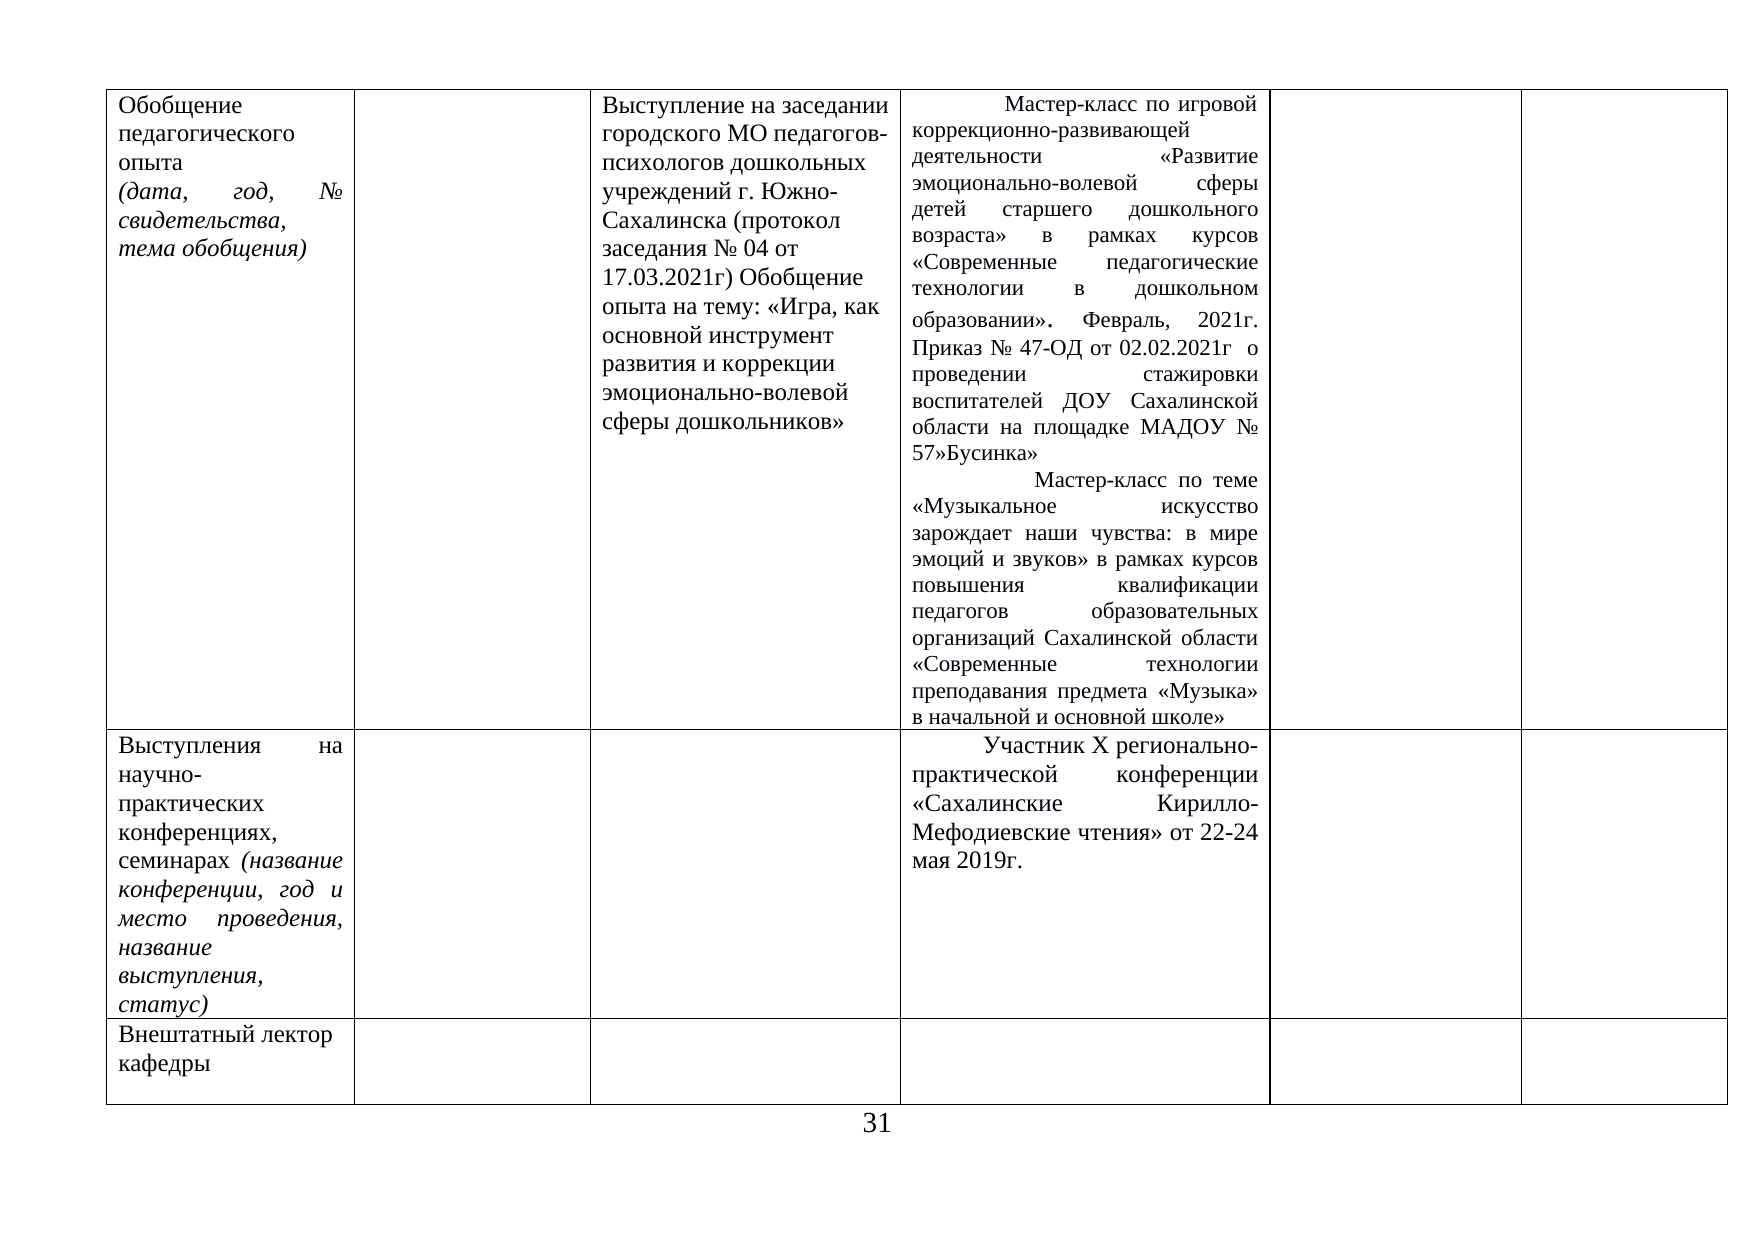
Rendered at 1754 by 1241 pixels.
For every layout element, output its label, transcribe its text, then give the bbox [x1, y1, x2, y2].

table_cell Выступления на научно-практических конференциях, семинарах (название конференции, год и место проведения, название выступления, статус) [107, 730, 354, 1018]
table_cell Мастер-класс по игровой коррекционно-развивающей деятельности «Развитие эмоционально-волевой сферы детей старшего дошкольного возраста» в рамках курсов «Современные педагогические технологии в дошкольном образовании». Февраль, 2021г. Приказ № 47-ОД от 02.02.2021г о проведении стажировки воспитателей ДОУ Сахалинской области на площадке МАДОУ № 57»Бусинка» Мастер-класс по теме «Музыкальное искусство зарождает наши чувства: в мире эмоций и звуков» в рамках курсов повышения квалификации педагогов образовательных организаций Сахалинской области «Современные технологии преподавания предмета «Музыка» в начальной и основной школе» [901, 90, 1269, 729]
table_cell [901, 1019, 1269, 1104]
table_cell [591, 730, 900, 1018]
table_cell [355, 90, 590, 729]
table_cell [1522, 1019, 1727, 1104]
table_cell [1522, 730, 1727, 1018]
table_cell Участник Х регионально-практической конференции «Сахалинские Кирилло-Мефодиевские чтения» от 22-24 мая 2019г. [901, 730, 1269, 1018]
table_cell [1522, 90, 1727, 729]
table_cell [1271, 1019, 1521, 1104]
table_cell [1271, 730, 1521, 1018]
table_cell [107, 1019, 354, 1104]
table_cell [355, 1019, 590, 1104]
table_cell [591, 1019, 900, 1104]
table_cell [1271, 90, 1521, 729]
table_cell Обобщение педагогического опыта (дата, год, № свидетельства, тема обобщения) [107, 90, 354, 729]
table_cell [355, 730, 590, 1018]
table_cell Выступление на заседании городского МО педагогов-психологов дошкольных учреждений г. Южно-Сахалинска (протокол заседания № 04 от 17.03.2021г) Обобщение опыта на тему: «Игра, как основной инструмент развития и коррекции эмоционально-волевой сферы дошкольников» [591, 90, 900, 729]
